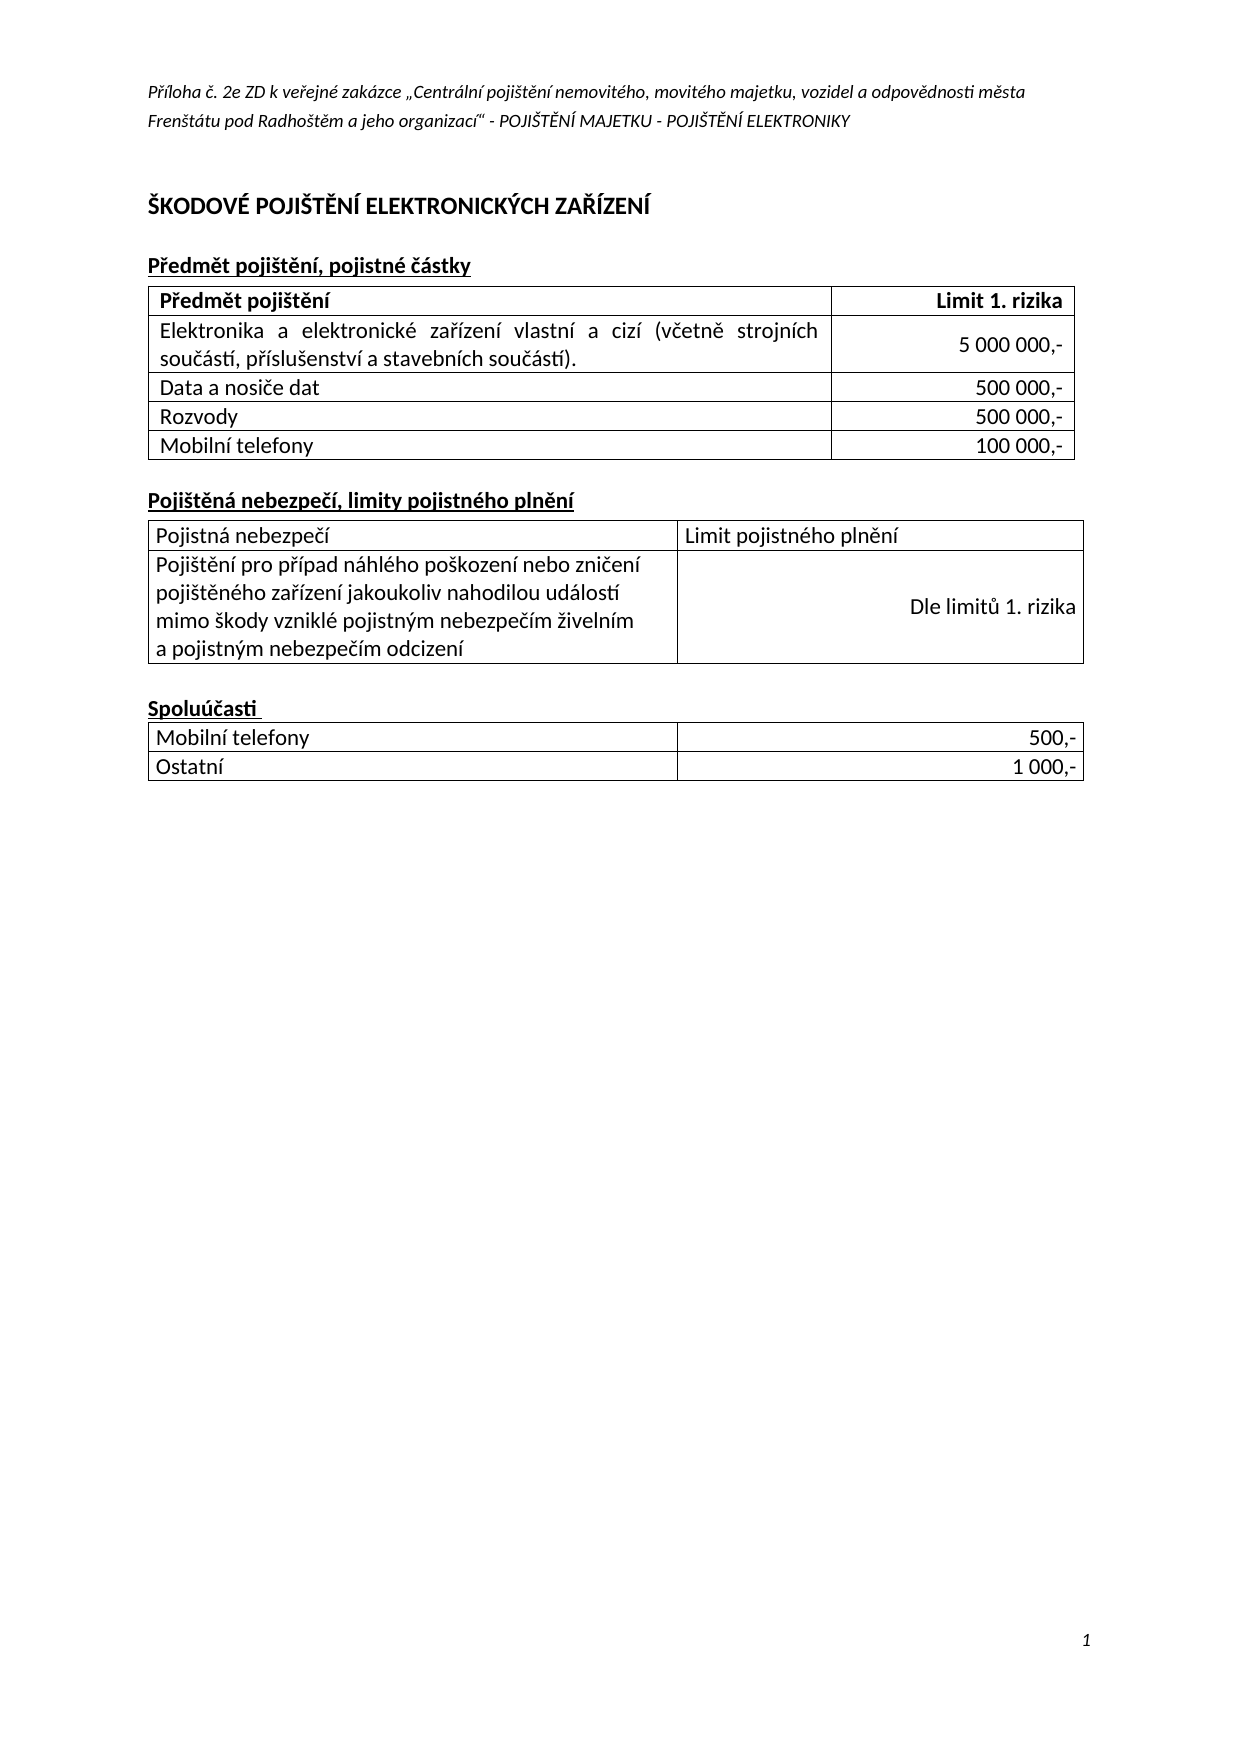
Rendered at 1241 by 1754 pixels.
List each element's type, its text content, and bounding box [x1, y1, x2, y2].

list Předmět pojištění, pojistné částky [148, 250, 1092, 279]
table_cell 100 000,- [832, 431, 1074, 459]
table_cell Ostatní [149, 752, 677, 780]
table_cell Mobilní telefony [149, 431, 831, 459]
table_cell 500 000,- [832, 373, 1074, 401]
table_header Mobilní telefony [149, 723, 677, 751]
table_header Limit pojistného plnění [678, 521, 1083, 549]
table_header Pojistná nebezpečí [149, 521, 677, 549]
list ŠKODOVÉ POJIŠTĚNÍ ELEKTRONICKÝCH ZAŘÍZENÍ [148, 191, 1092, 221]
table_cell Data a nosiče dat [149, 373, 831, 401]
table_cell Elektronika a elektronické zařízení vlastní a cizí (včetně strojních součástí, příslušenství a stavebních součástí). [149, 316, 831, 372]
subtitle Pojištěná nebezpečí, limity pojistného plnění [148, 485, 1092, 514]
table_header Limit 1. rizika [832, 287, 1074, 315]
table_cell Pojištění pro případ náhlého poškození nebo zničení pojištěného zařízení jakoukoliv nahodilou událostí mimo škody vzniklé pojistným nebezpečím živelním a pojistným nebezpečím odcizení [149, 551, 677, 663]
table_cell Dle limitů 1. rizika [678, 551, 1083, 663]
table_cell 5 000 000,- [832, 316, 1074, 372]
table_cell Rozvody [149, 402, 831, 430]
table_cell 1 000,- [678, 752, 1083, 780]
text Spoluúčasti [148, 693, 1092, 722]
table_header Předmět pojištění [149, 287, 831, 315]
table_header 500,- [678, 723, 1083, 751]
table_cell 500 000,- [832, 402, 1074, 430]
